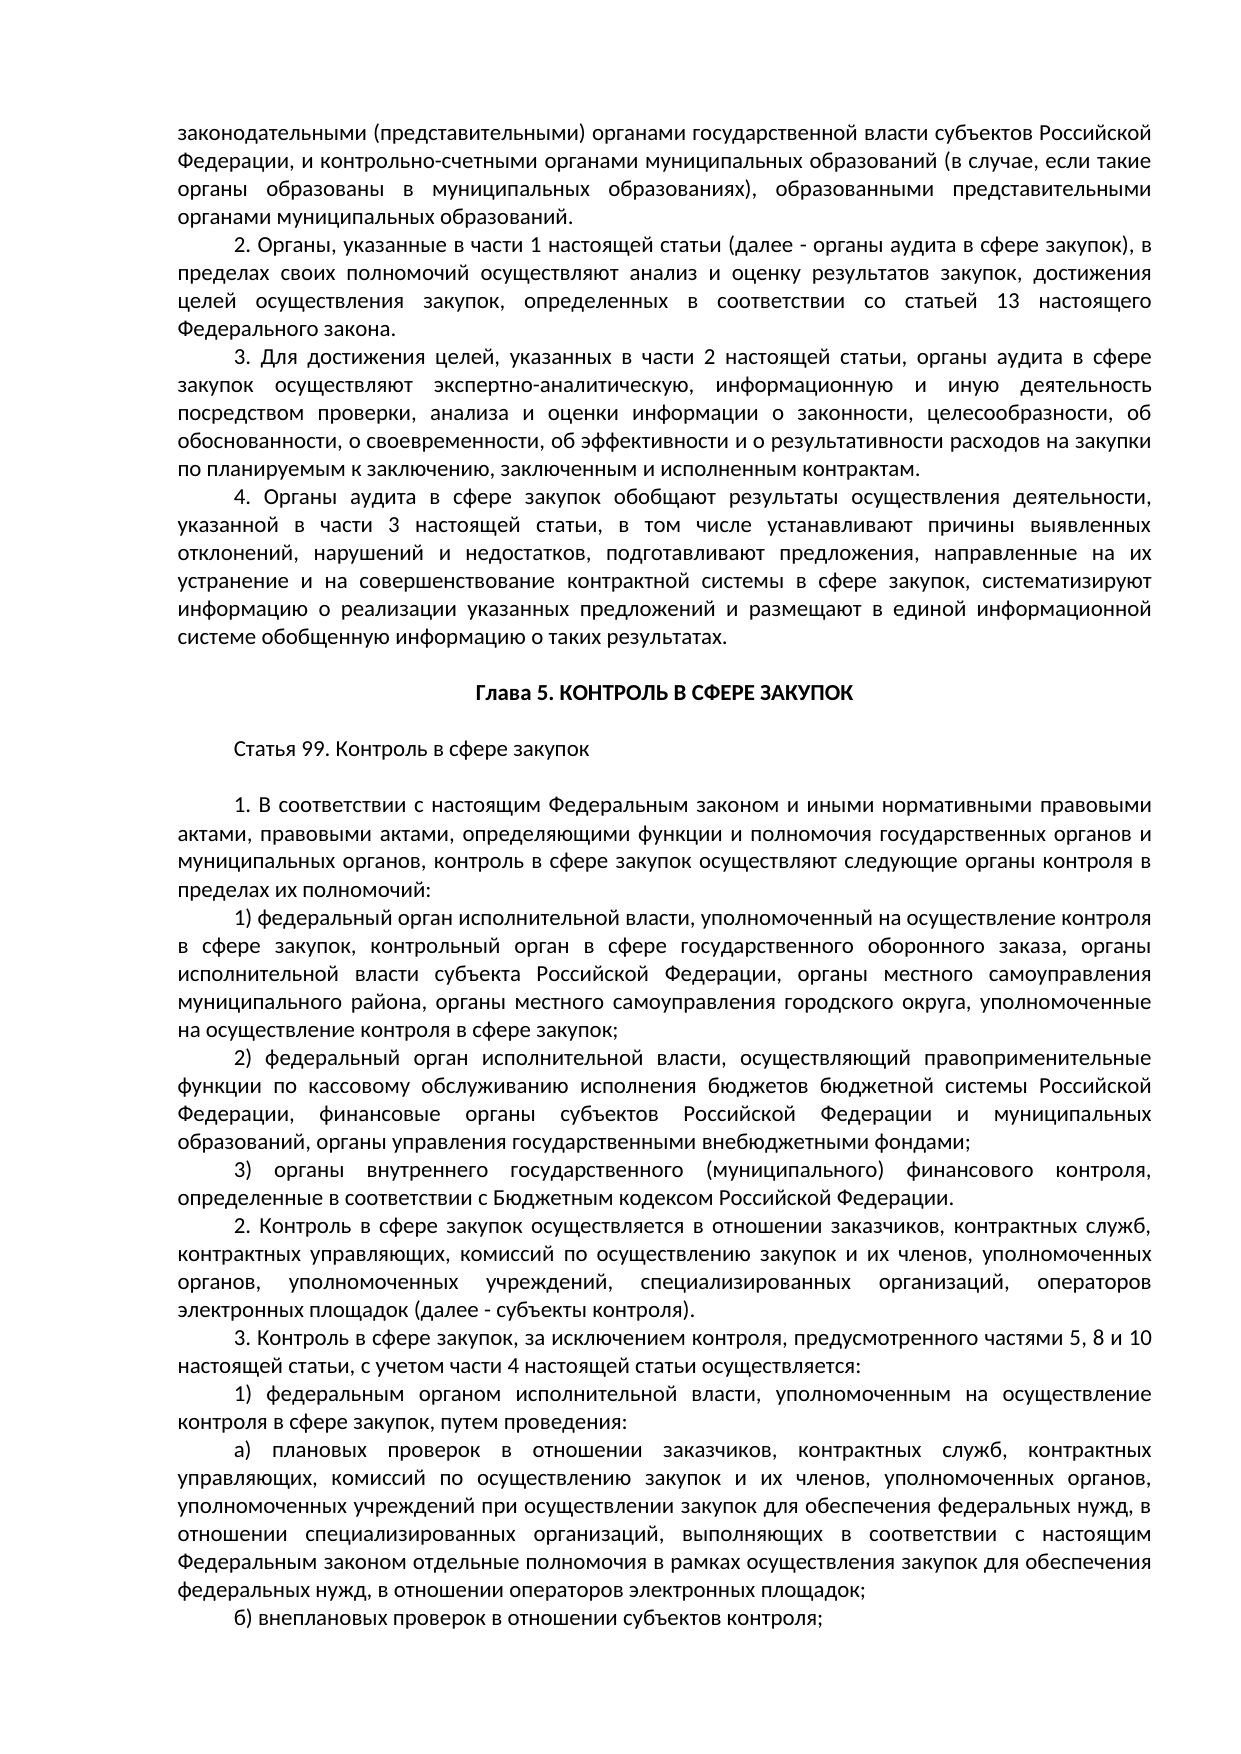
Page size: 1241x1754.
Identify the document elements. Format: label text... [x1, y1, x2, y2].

text а) плановых проверок в отношении заказчиков, контрактных служб, контрактных управляющих, комиссий по осуществлению закупок и их членов, уполномоченных органов, уполномоченных учреждений при осуществлении закупок для обеспечения федеральных нужд, в отношении специализированных организаций, выполняющих в соответствии с настоящим Федеральным законом отдельные полномочия в рамках осуществления закупок для обеспечения федеральных нужд, в отношении операторов электронных площадок; [177, 1435, 1152, 1603]
text Глава 5. КОНТРОЛЬ В СФЕРЕ ЗАКУПОК [177, 678, 1152, 707]
text 1. В соответствии с настоящим Федеральным законом и иными нормативными правовыми актами, правовыми актами, определяющими функции и полномочия государственных органов и муниципальных органов, контроль в сфере закупок осуществляют следующие органы контроля в пределах их полномочий: [177, 791, 1152, 903]
text 1) федеральный орган исполнительной власти, уполномоченный на осуществление контроля в сфере закупок, контрольный орган в сфере государственного оборонного заказа, органы исполнительной власти субъекта Российской Федерации, органы местного самоуправления муниципального района, органы местного самоуправления городского округа, уполномоченные на осуществление контроля в сфере закупок; [177, 903, 1152, 1043]
text 4. Органы аудита в сфере закупок обобщают результаты осуществления деятельности, указанной в части 3 настоящей статьи, в том числе устанавливают причины выявленных отклонений, нарушений и недостатков, подготавливают предложения, направленные на их устранение и на совершенствование контрактной системы в сфере закупок, систематизируют информацию о реализации указанных предложений и размещают в единой информационной системе обобщенную информацию о таких результатах. [177, 482, 1152, 651]
text 2. Контроль в сфере закупок осуществляется в отношении заказчиков, контрактных служб, контрактных управляющих, комиссий по осуществлению закупок и их членов, уполномоченных органов, уполномоченных учреждений, специализированных организаций, операторов электронных площадок (далее - субъекты контроля). [177, 1211, 1152, 1323]
text 2. Органы, указанные в части 1 настоящей статьи (далее - органы аудита в сфере закупок), в пределах своих полномочий осуществляют анализ и оценку результатов закупок, достижения целей осуществления закупок, определенных в соответствии со статьей 13 настоящего Федерального закона. [177, 230, 1152, 342]
text 1) федеральным органом исполнительной власти, уполномоченным на осуществление контроля в сфере закупок, путем проведения: [177, 1379, 1152, 1435]
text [177, 118, 1152, 230]
text 2) федеральный орган исполнительной власти, осуществляющий правоприменительные функции по кассовому обслуживанию исполнения бюджетов бюджетной системы Российской Федерации, финансовые органы субъектов Российской Федерации и муниципальных образований, органы управления государственными внебюджетными фондами; [177, 1043, 1152, 1155]
text б) внеплановых проверок в отношении субъектов контроля; [177, 1603, 1152, 1631]
text Статья 99. Контроль в сфере закупок [177, 734, 1152, 763]
text 3. Для достижения целей, указанных в части 2 настоящей статьи, органы аудита в сфере закупок осуществляют экспертно-аналитическую, информационную и иную деятельность посредством проверки, анализа и оценки информации о законности, целесообразности, об обоснованности, о своевременности, об эффективности и о результативности расходов на закупки по планируемым к заключению, заключенным и исполненным контрактам. [177, 342, 1152, 482]
text 3) органы внутреннего государственного (муниципального) финансового контроля, определенные в соответствии с Бюджетным кодексом Российской Федерации. [177, 1155, 1152, 1211]
text 3. Контроль в сфере закупок, за исключением контроля, предусмотренного частями 5, 8 и 10 настоящей статьи, с учетом части 4 настоящей статьи осуществляется: [177, 1323, 1152, 1379]
